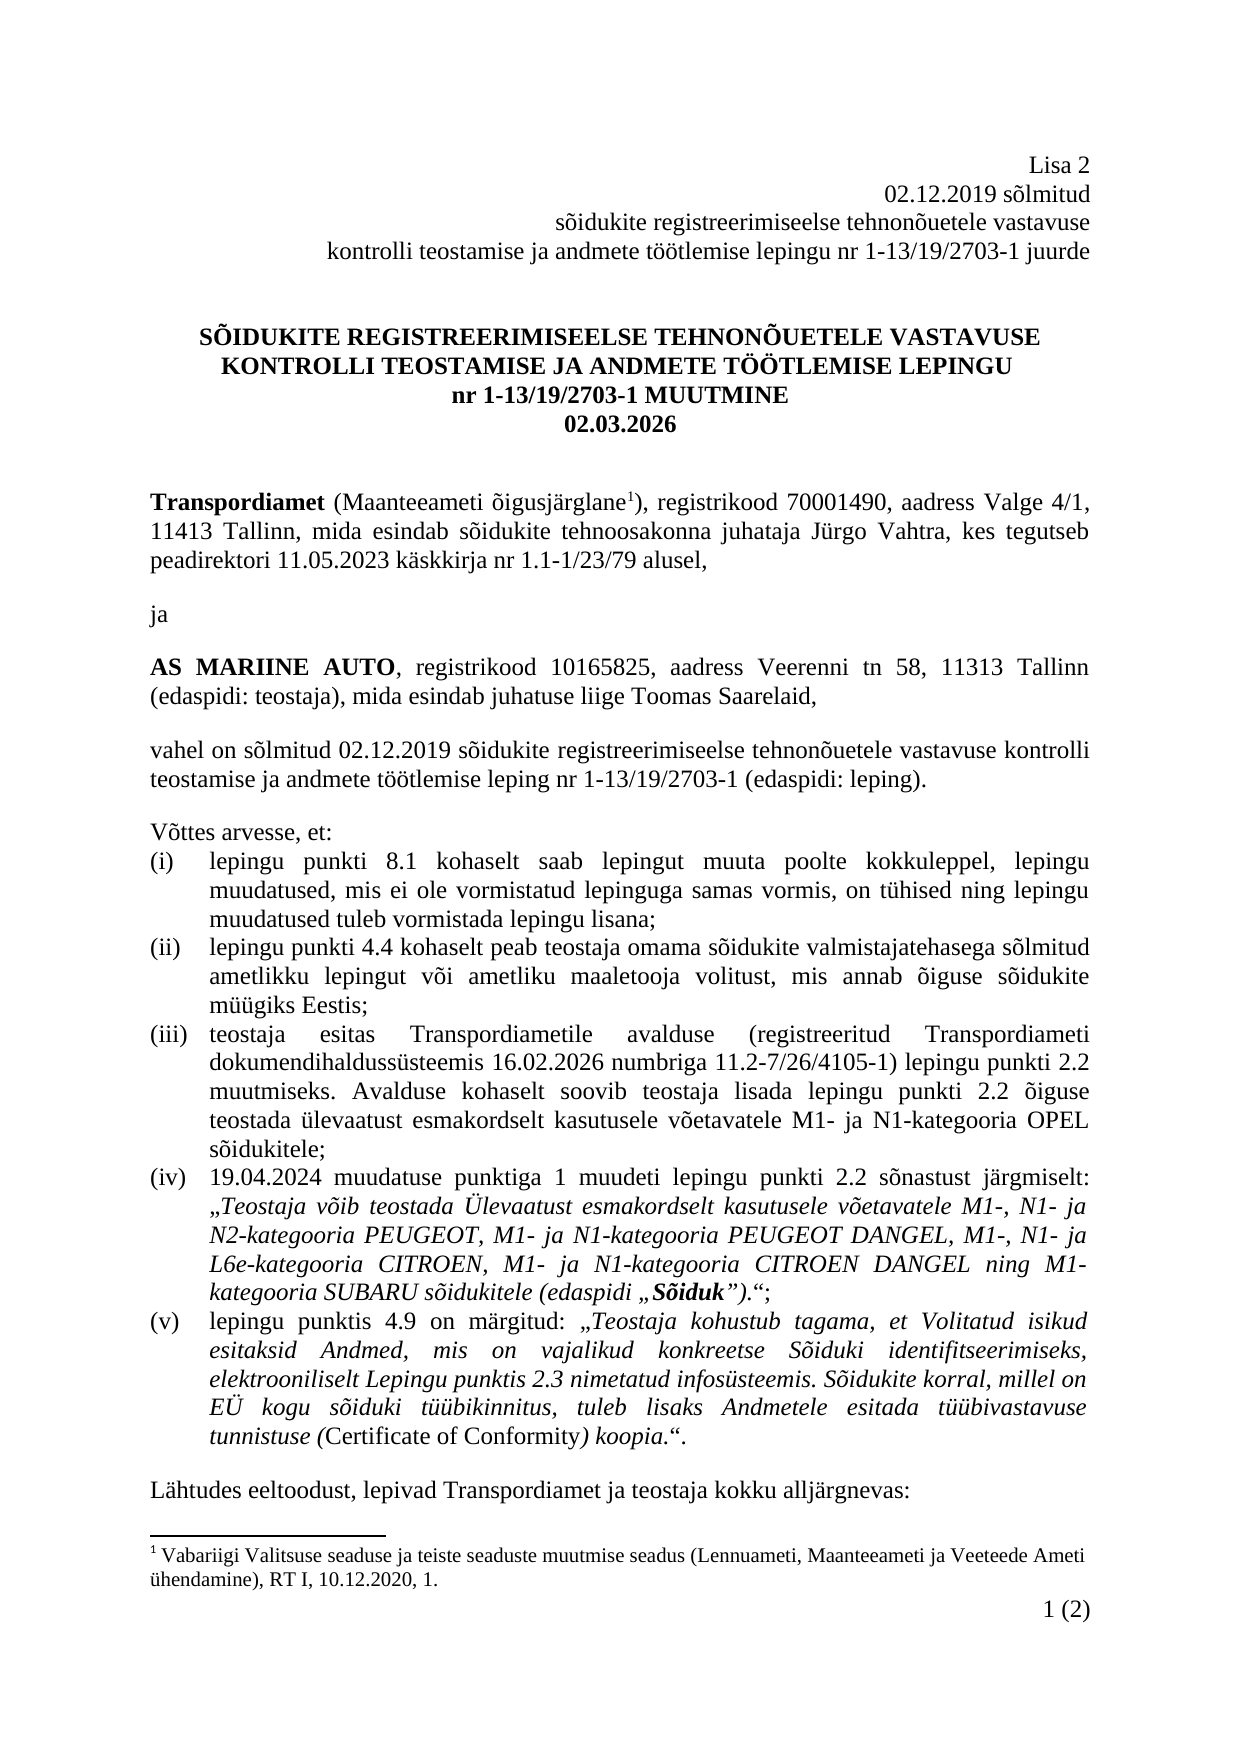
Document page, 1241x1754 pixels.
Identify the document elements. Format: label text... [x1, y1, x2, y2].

text vahel on sõlmitud 02.12.2019 sõidukite registreerimiseelse tehnonõuetele vastavuse kontrolli teostamise ja andmete töötlemise leping nr 1-13/19/2703-1 (edaspidi: leping). [150, 735, 1090, 792]
list 19.04.2024 muudatuse punktiga 1 muudeti lepingu punkti 2.2 sõnastust järgmiselt: „Teostaja võib teostada Ülevaatust esmakordselt kasutusele võetavatele M1-, N1- ja N2-kategooria PEUGEOT, M1- ja N1-kategooria PEUGEOT DANGEL, M1-, N1- ja L6e-kategooria CITROEN, M1- ja N1-kategooria CITROEN DANGEL ning M1-kategooria SUBARU sõidukitele (edaspidi „Sõiduk”).“; [150, 1162, 1090, 1306]
list lepingu punkti 8.1 kohaselt saab lepingut muuta poolte kokkuleppel, lepingu muudatused, mis ei ole vormistatud lepinguga samas vormis, on tühised ning lepingu muudatused tuleb vormistada lepingu lisana; [150, 846, 1090, 932]
text AS MARIINE AUTO, registrikood 10165825, aadress Veerenni tn 58, 11313 Tallinn (edaspidi: teostaja), mida esindab juhatuse liige Toomas Saarelaid, [150, 652, 1090, 710]
text Võttes arvesse, et: [150, 817, 1090, 846]
text 02.12.2019 sõlmitud [150, 179, 1090, 207]
text SÕIDUKITE REGISTREERIMISEELSE TEHNONÕUETELE VASTAVUSE KONTROLLI TEOSTAMISE JA ANDMETE TÖÖTLEMISE LEPINGU nr 1-13/19/2703-1 MUUTMINE [150, 322, 1090, 409]
text Transpordiamet (Maanteeameti õigusjärglane), registrikood 70001490, aadress Valge 4/1, 11413 Tallinn, mida esindab sõidukite tehnoosakonna juhataja Jürgo Vahtra, kes tegutseb peadirektori 11.05.2023 käskkirja nr 1.1-1/23/79 alusel, [150, 487, 1090, 574]
text Lisa 2 [150, 150, 1090, 179]
text Lähtudes eeltoodust, lepivad Transpordiamet ja teostaja kokku alljärgnevas: [150, 1475, 1090, 1504]
text 02.03.2026 [150, 409, 1090, 437]
list lepingu punktis 4.9 on märgitud: „Teostaja kohustub tagama, et Volitatud isikud esitaksid Andmed, mis on vajalikud konkreetse Sõiduki identifitseerimiseks, elektrooniliselt Lepingu punktis 2.3 nimetatud infosüsteemis. Sõidukite korral, millel on EÜ kogu sõiduki tüübikinnitus, tuleb lisaks Andmetele esitada tüübivastavuse tunnistuse (Certificate of Conformity) koopia.“. [150, 1306, 1090, 1450]
text ja [150, 599, 1090, 627]
text sõidukite registreerimiseelse tehnonõuetele vastavuse [150, 207, 1090, 236]
list teostaja esitas Transpordiametile avalduse (registreeritud Transpordiameti dokumendihaldussüsteemis 16.02.2026 numbriga 11.2-7/26/4105-1) lepingu punkti 2.2 muutmiseks. Avalduse kohaselt soovib teostaja lisada lepingu punkti 2.2 õiguse teostada ülevaatust esmakordselt kasutusele võetavatele M1- ja N1-kategooria OPEL sõidukitele; [150, 1019, 1090, 1162]
list lepingu punkti 4.4 kohaselt peab teostaja omama sõidukite valmistajatehasega sõlmitud ametlikku lepingut või ametliku maaletooja volitust, mis annab õiguse sõidukite müügiks Eestis; [150, 932, 1090, 1019]
text kontrolli teostamise ja andmete töötlemise lepingu nr 1-13/19/2703-1 juurde [150, 236, 1090, 265]
